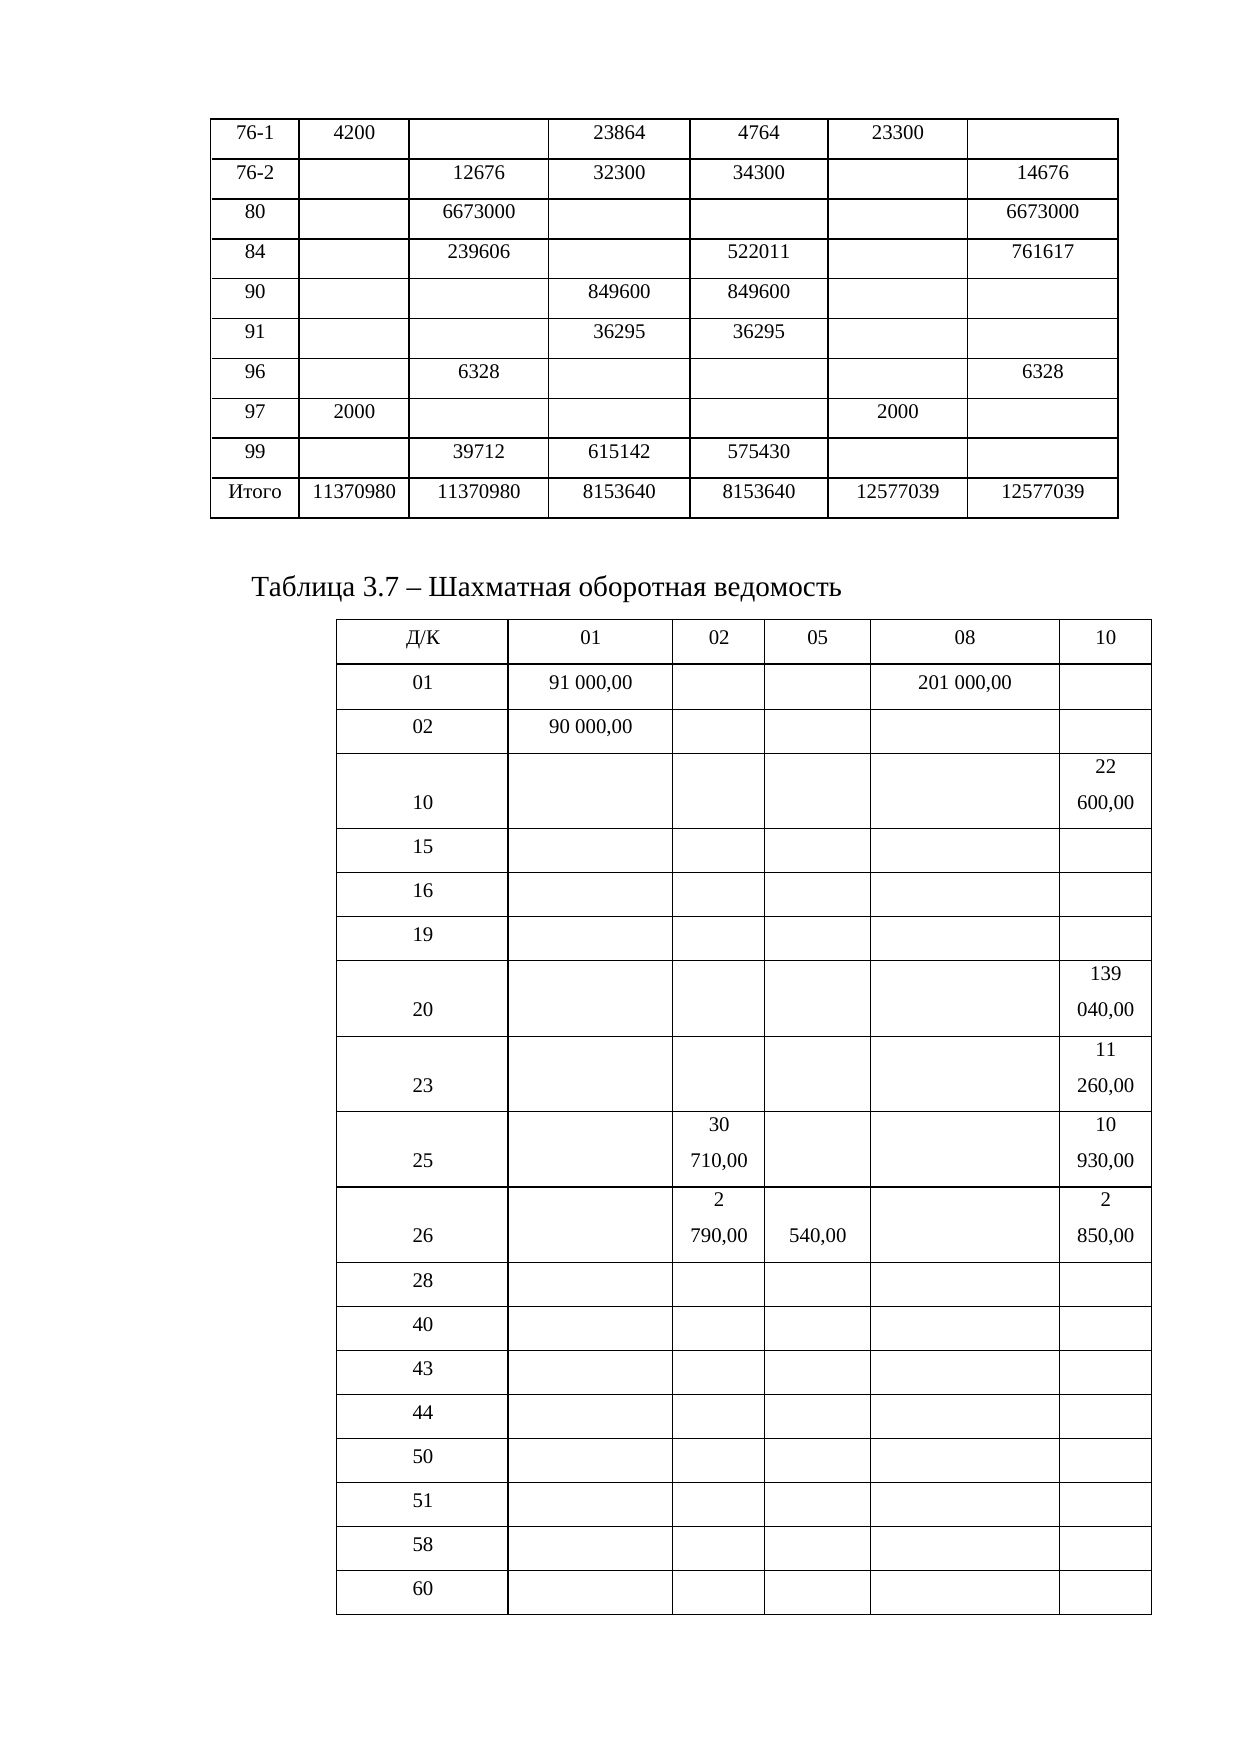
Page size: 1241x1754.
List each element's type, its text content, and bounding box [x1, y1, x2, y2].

table_cell [509, 1527, 672, 1570]
table_cell [691, 399, 827, 437]
table_cell 8153640 [691, 479, 827, 517]
table_cell 99 [211, 438, 298, 477]
table_cell [300, 319, 408, 357]
table_header 01 [509, 620, 672, 663]
table_cell 90 000,00 [509, 710, 672, 752]
table_cell [300, 160, 408, 198]
table_cell 28 [337, 1263, 507, 1306]
table_cell [765, 710, 870, 752]
table_cell [509, 829, 672, 872]
table_cell [673, 829, 764, 872]
table_cell 8153640 [549, 479, 689, 517]
table_cell [673, 710, 764, 752]
table_cell 522011 [691, 240, 827, 278]
table_cell 60 [337, 1571, 507, 1614]
table_cell 139 040,00 [1060, 961, 1151, 1036]
table_cell 36295 [549, 319, 689, 357]
table_cell [871, 1571, 1059, 1614]
table_cell [765, 917, 870, 960]
table_cell [829, 439, 967, 477]
table_cell 849600 [549, 279, 689, 318]
table_header Д/К [337, 620, 507, 663]
table_cell 76-1 [211, 120, 298, 158]
table_cell [871, 829, 1059, 872]
table_cell [968, 319, 1117, 357]
table_cell [691, 200, 827, 238]
table_cell [1060, 1527, 1151, 1570]
table_cell [871, 917, 1059, 960]
table_cell [765, 665, 870, 708]
table_cell [549, 240, 689, 278]
table_cell 20 [337, 961, 507, 1036]
table_cell 201 000,00 [871, 665, 1059, 708]
table_cell [300, 200, 408, 238]
table_cell [1060, 710, 1151, 752]
table_cell [829, 279, 967, 318]
table_cell [1060, 1395, 1151, 1438]
table_cell [871, 1263, 1059, 1306]
table_cell 58 [337, 1527, 507, 1570]
table_cell [673, 1571, 764, 1614]
table_cell [509, 917, 672, 960]
table_cell 39712 [410, 439, 548, 477]
table_cell 01 [337, 665, 507, 708]
table_cell 23 [337, 1037, 507, 1111]
table_cell [871, 1188, 1059, 1262]
table_cell [765, 961, 870, 1036]
table_cell 36295 [691, 319, 827, 357]
table_cell [1060, 917, 1151, 960]
table_cell 32300 [549, 160, 689, 198]
table_cell [509, 754, 672, 828]
table_cell 11 260,00 [1060, 1037, 1151, 1111]
table_cell [673, 917, 764, 960]
table_cell [1060, 873, 1151, 916]
table_cell [765, 1439, 870, 1482]
table_cell [871, 961, 1059, 1036]
table_cell [410, 279, 548, 318]
table_cell [765, 873, 870, 916]
table_cell 2000 [829, 399, 967, 437]
table_cell [509, 1263, 672, 1306]
table_header 02 [673, 620, 764, 663]
table_cell [765, 1307, 870, 1350]
text Таблица 3.7 – Шахматная оборотная ведомость [177, 569, 1152, 602]
table_cell 34300 [691, 160, 827, 198]
table_cell [509, 961, 672, 1036]
table_cell [765, 1483, 870, 1526]
table_cell 2000 [300, 399, 408, 437]
table_cell [871, 1439, 1059, 1482]
table_cell 91 000,00 [509, 665, 672, 708]
table_cell 575430 [691, 439, 827, 477]
table_cell 2 790,00 [673, 1188, 764, 1262]
table_cell 4764 [691, 120, 827, 158]
table_cell [871, 873, 1059, 916]
table_cell [673, 1351, 764, 1394]
table_cell [1060, 1571, 1151, 1614]
table_cell 23864 [549, 120, 689, 158]
table_cell [765, 1395, 870, 1438]
table_cell [871, 1527, 1059, 1570]
table_cell 22 600,00 [1060, 754, 1151, 828]
table_cell [509, 1037, 672, 1111]
table_cell [673, 665, 764, 708]
table_cell [765, 1571, 870, 1614]
table_cell 51 [337, 1483, 507, 1526]
table_cell [765, 1351, 870, 1394]
table_cell 12577039 [968, 479, 1117, 517]
table_cell 6328 [410, 359, 548, 397]
table_cell 30 710,00 [673, 1112, 764, 1186]
table_cell [673, 1527, 764, 1570]
table_cell 97 [211, 399, 298, 437]
table_cell 761617 [968, 240, 1117, 278]
table_cell [673, 754, 764, 828]
table_cell [691, 359, 827, 397]
table_cell 15 [337, 829, 507, 872]
table_cell 11370980 [300, 479, 408, 517]
table_cell [968, 120, 1117, 158]
table_cell [410, 319, 548, 357]
table_cell [300, 359, 408, 397]
table_cell [549, 399, 689, 437]
table_cell [829, 359, 967, 397]
table_cell 23300 [829, 120, 967, 158]
table_header 05 [765, 620, 870, 663]
table_cell 26 [337, 1188, 507, 1262]
table_cell [509, 1483, 672, 1526]
table_cell [1060, 1483, 1151, 1526]
table_cell 10 [337, 754, 507, 828]
table_cell [300, 279, 408, 318]
table_cell [509, 1439, 672, 1482]
table_cell 239606 [410, 240, 548, 278]
table_cell 19 [337, 917, 507, 960]
table_cell [871, 1307, 1059, 1350]
table_cell [968, 399, 1117, 437]
table_cell [1060, 1307, 1151, 1350]
table_cell [765, 1037, 870, 1111]
table_cell [300, 439, 408, 477]
table_header 08 [871, 620, 1059, 663]
table_cell [871, 710, 1059, 752]
table_cell [300, 240, 408, 278]
table_cell 96 [211, 359, 298, 397]
table_cell [829, 200, 967, 238]
table_cell [509, 1112, 672, 1186]
table_cell 25 [337, 1112, 507, 1186]
table_cell [509, 1307, 672, 1350]
table_cell [549, 200, 689, 238]
table_cell [673, 1037, 764, 1111]
table_cell 14676 [968, 160, 1117, 198]
table_cell 91 [211, 319, 298, 357]
table_cell 615142 [549, 439, 689, 477]
table_cell 02 [337, 710, 507, 752]
table_cell [509, 1188, 672, 1262]
table_cell 84 [211, 239, 298, 278]
table_cell [871, 1351, 1059, 1394]
table_cell [1060, 665, 1151, 708]
table_cell [871, 1395, 1059, 1438]
table_cell [673, 1307, 764, 1350]
table_cell [673, 1439, 764, 1482]
table_cell [829, 160, 967, 198]
table_cell [829, 240, 967, 278]
table_cell [871, 754, 1059, 828]
table_cell 12676 [410, 160, 548, 198]
table_cell 10 930,00 [1060, 1112, 1151, 1186]
table_cell 2 850,00 [1060, 1188, 1151, 1262]
table_cell [673, 1483, 764, 1526]
table_cell [410, 399, 548, 437]
table_cell 540,00 [765, 1188, 870, 1262]
table_cell [673, 961, 764, 1036]
table_cell 12577039 [829, 479, 967, 517]
table_cell Итого [211, 478, 298, 517]
table_cell [1060, 1439, 1151, 1482]
table_cell [765, 1527, 870, 1570]
table_cell 44 [337, 1395, 507, 1438]
table_cell 4200 [300, 120, 408, 158]
table_cell [1060, 1263, 1151, 1306]
table_cell [968, 439, 1117, 477]
table_cell 16 [337, 873, 507, 916]
table_cell [673, 873, 764, 916]
table_cell 6328 [968, 359, 1117, 397]
table_cell 80 [211, 199, 298, 238]
table_cell [509, 1571, 672, 1614]
table_cell [871, 1483, 1059, 1526]
table_cell [765, 754, 870, 828]
table_header 10 [1060, 620, 1151, 663]
table_cell 43 [337, 1351, 507, 1394]
table_cell 6673000 [968, 200, 1117, 238]
table_cell [765, 1263, 870, 1306]
table_cell [509, 1351, 672, 1394]
table_cell 76-2 [211, 159, 298, 198]
table_cell [829, 319, 967, 357]
table_cell 849600 [691, 279, 827, 318]
table_cell [871, 1037, 1059, 1111]
table_cell 11370980 [410, 479, 548, 517]
table_cell [968, 279, 1117, 318]
table_cell 50 [337, 1439, 507, 1482]
table_cell [1060, 1351, 1151, 1394]
table_cell [1060, 829, 1151, 872]
table_cell [765, 829, 870, 872]
table_cell [509, 873, 672, 916]
table_cell [549, 359, 689, 397]
table_cell [765, 1112, 870, 1186]
table_cell [673, 1395, 764, 1438]
table_cell [673, 1263, 764, 1306]
table_cell 40 [337, 1307, 507, 1350]
table_cell 90 [211, 279, 298, 318]
table_cell [871, 1112, 1059, 1186]
table_cell [410, 120, 548, 158]
table_cell [509, 1395, 672, 1438]
table_cell 6673000 [410, 200, 548, 238]
